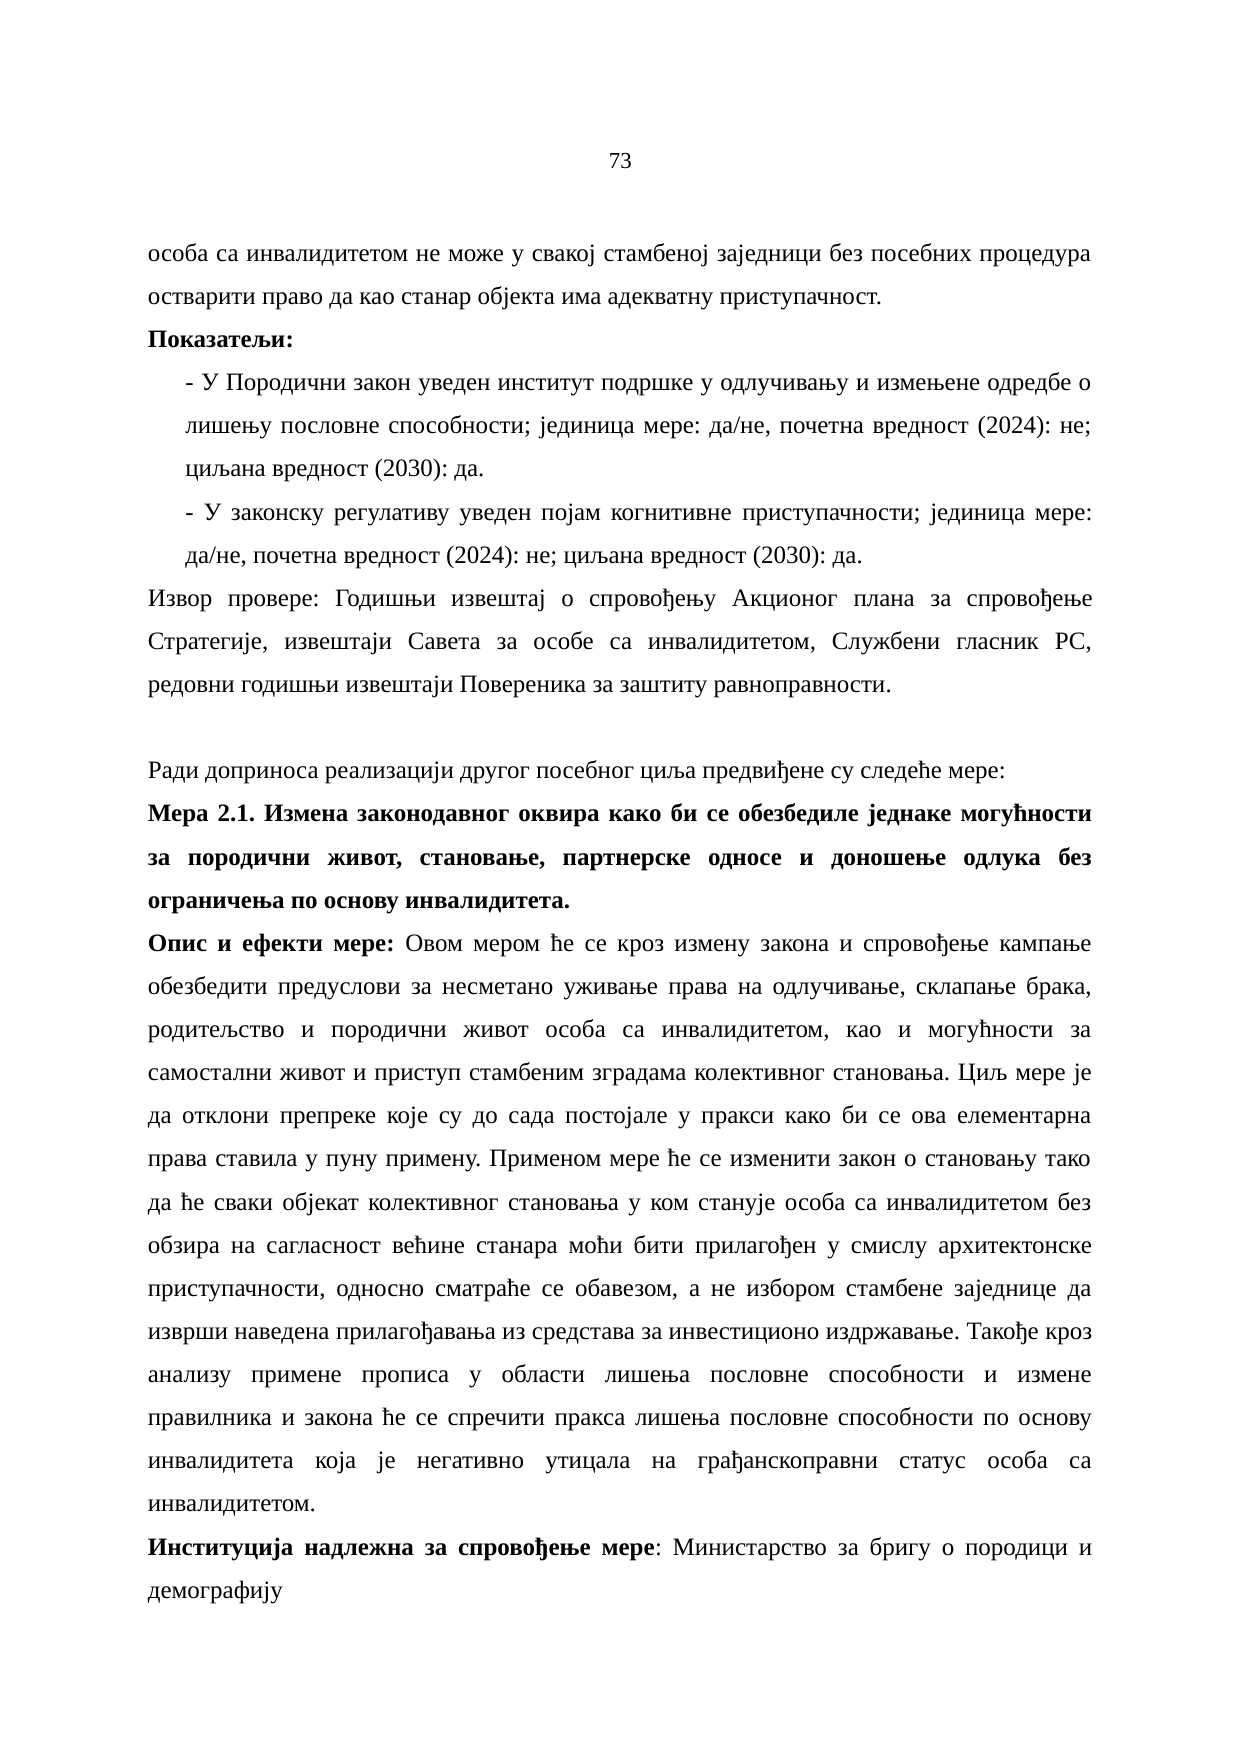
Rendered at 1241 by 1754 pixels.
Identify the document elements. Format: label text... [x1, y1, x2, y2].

text - У Породични закон уведен институт подршке у одлучивању и измењене одредбе о лишењу пословне способности; јединица мере: да/не, почетна вредност (2024): не; циљана вредност (2030): да. [185, 367, 1093, 482]
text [148, 238, 1093, 310]
text Показатељи: [148, 324, 1093, 353]
text - У законску регулативу уведен појам когнитивне приступачности; јединица мере: да/не, почетна вредност (2024): не; циљана вредност (2030): да. [185, 497, 1093, 568]
text Мера 2.1. Измена законодавног оквира како би се обезбедиле једнаке могућности за породични живот, становање, партнерске односе и доношење одлука без ограничења по основу инвалидитета. [148, 798, 1093, 913]
text Опис и ефекти мере: Овом мером ће се кроз измену закона и спровођење кампање обезбедити предуслови за несметано уживање права на одлучивање, склапање брака, родитељство и породични живот особа са инвалидитетом, као и могућности за самостални живот и приступ стамбеним зградама колективног становања. Циљ мере је да отклони препреке које су до сада постојале у пракси како би се ова елементарна права ставила у пуну примену. Применом мере ће се изменити закон о становању тако да ће сваки објекат колективног становања у ком станује особа са инвалидитетом без обзира на сагласност већине станара моћи бити прилагођен у смислу архитектонске приступачности, односно сматраће се обавезом, а не избором стамбене заједнице да изврши наведена прилагођавања из средстава за инвестиционо издржавање. Такође кроз анализу примене прописа у области лишења пословне способности и измене правилника и закона ће се спречити пракса лишења пословне способности по основу инвалидитета која је негативно утицала на грађанскоправни статус особа са инвалидитетом. [148, 928, 1093, 1517]
text Ради доприноса реализацији другог посебног циља предвиђене су следеће мере: [148, 755, 1093, 784]
text Институција надлежна за спровођење мере: Министарство за бригу о породици и демографију [148, 1532, 1093, 1603]
text Извор провере: Годишњи извештај о спровођењу Акционог плана за спровођење Стратегије, извештаји Савета за особе са инвалидитетом, Службени гласник РС, редовни годишњи извештаји Повереника за заштиту равноправности. [148, 583, 1093, 698]
